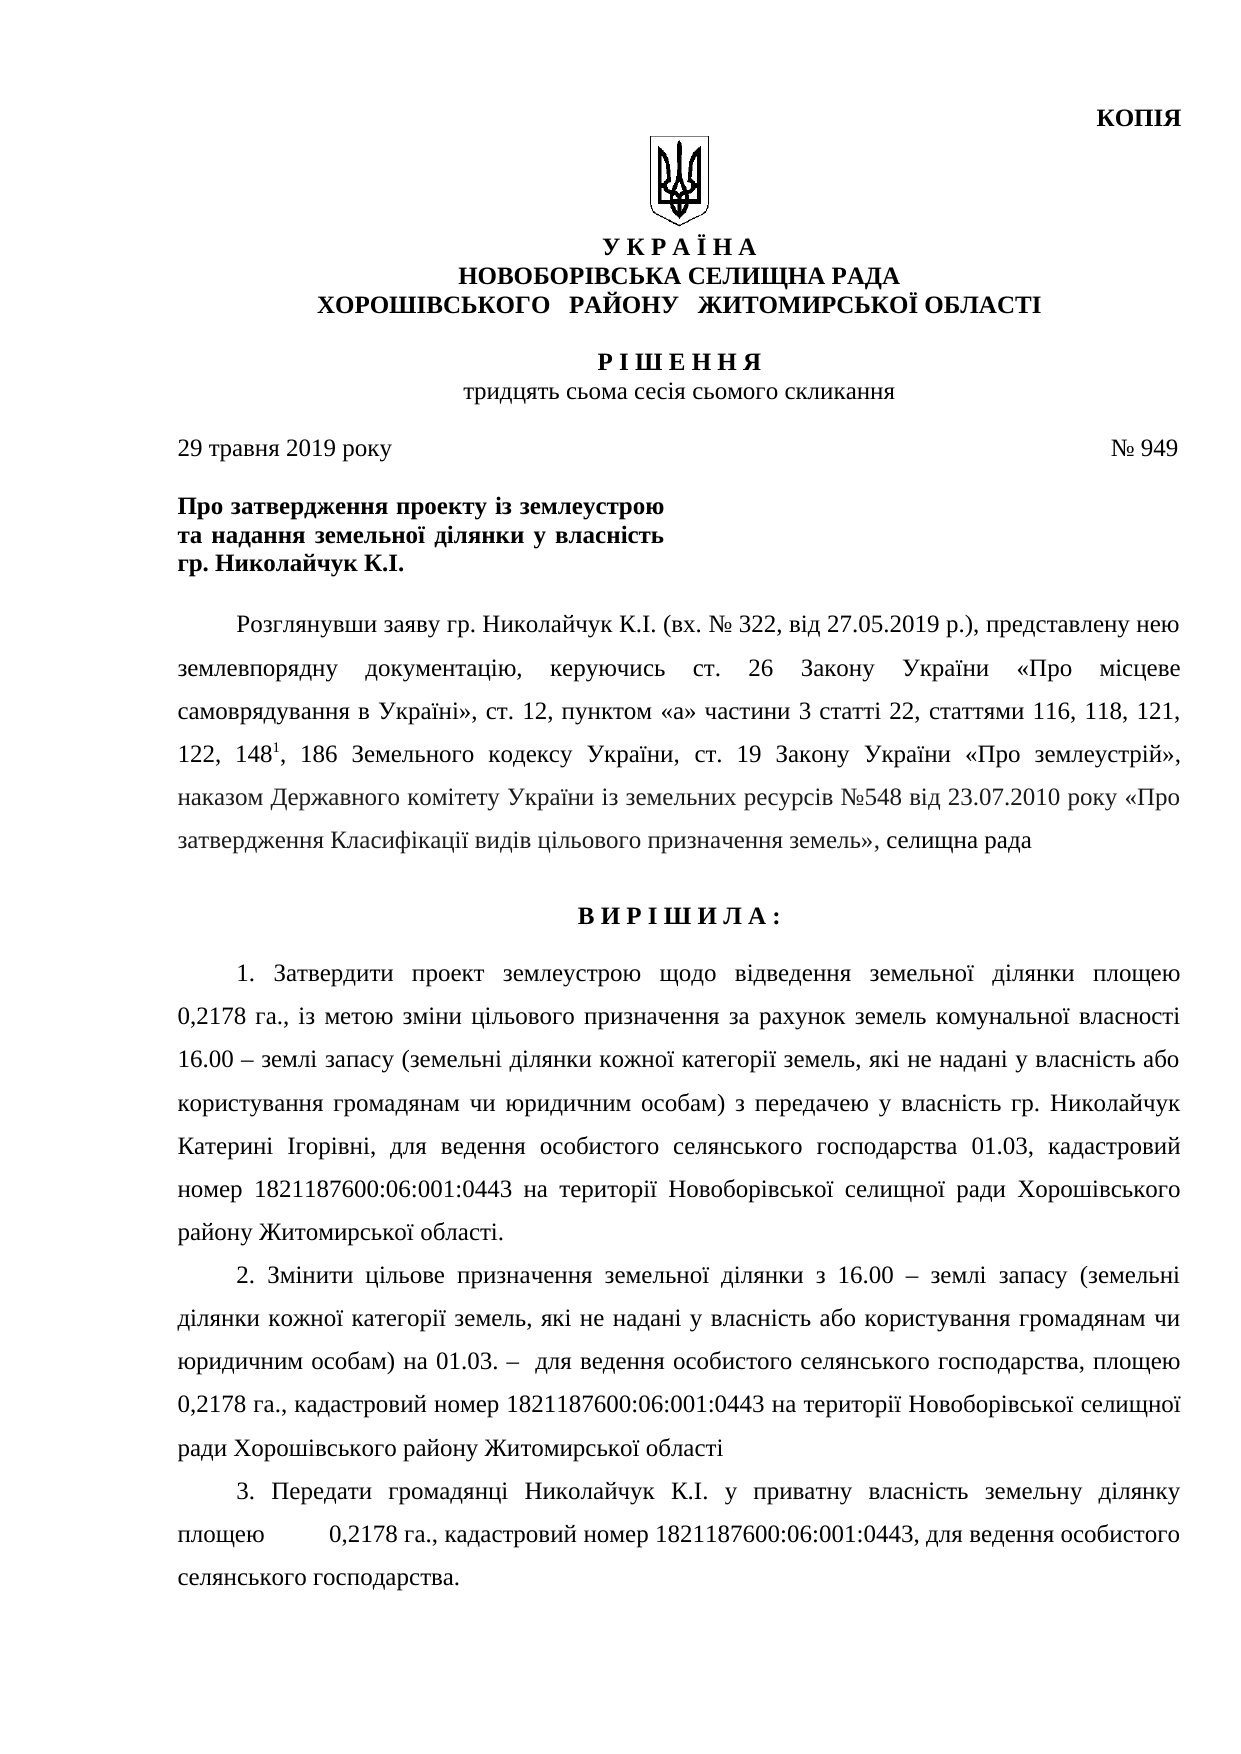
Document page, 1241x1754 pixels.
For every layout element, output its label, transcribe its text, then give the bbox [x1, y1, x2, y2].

text 3. Передати громадянці Николайчук К.І. у приватну власність земельну ділянку площею 0,2178 га., кадастровий номер 1821187600:06:001:0443, для ведення особистого селянського господарства. [177, 1476, 1181, 1591]
text 2. Змінити цільове призначення земельної ділянки з 16.00 – землі запасу (земельні ділянки кожної категорії земель, які не надані у власність або користування громадянам чи юридичним особам) на 01.03. – для ведення особистого селянського господарства, площею 0,2178 га., кадастровий номер 1821187600:06:001:0443 на території Новоборівської селищної ради Хорошівського району Житомирської області [177, 1260, 1181, 1461]
text КОПІЯ [177, 103, 1181, 132]
text тридцять сьома сесія сьомого скликання [177, 376, 1181, 405]
text Р І Ш Е Н Н Я [177, 347, 1181, 376]
text Розглянувши заяву гр. Николайчук К.І. (вх. № 322, від 27.05.2019 р.), представлену нею землевпорядну документацію, керуючись ст. 26 Закону України «Про місцеве самоврядування в Україні», ст. 12, пунктом «а» частини 3 статті 22, статтями 116, 118, 121, 122, 1481, 186 Земельного кодексу України, ст. 19 Закону України «Про землеустрій», наказом Державного комітету України із земельних ресурсів №548 від 23.07.2010 року «Про затвердження Класифікації видів цільового призначення земель», селищна рада [177, 609, 1181, 854]
text НОВОБОРІВСЬКА СЕЛИЩНА РАДА [177, 261, 1181, 290]
text В И Р І Ш И Л А : [177, 901, 1181, 929]
text Про затвердження проекту із землеустрою та надання земельної ділянки у власність гр. Николайчук К.І. [177, 491, 664, 577]
text ХОРОШІВСЬКОГО РАЙОНУ ЖИТОМИРСЬКОЇ ОБЛАСТІ [177, 290, 1181, 318]
picture [644, 132, 715, 233]
text У К Р А Ї Н А [177, 232, 1181, 261]
text 29 травня 2019 року № 949 [177, 433, 1181, 462]
text 1. Затвердити проект землеустрою щодо відведення земельної ділянки площею 0,2178 га., із метою зміни цільового призначення за рахунок земель комунальної власності 16.00 – землі запасу (земельні ділянки кожної категорії земель, які не надані у власність або користування громадянам чи юридичним особам) з передачею у власність гр. Николайчук Катерині Ігорівні, для ведення особистого селянського господарства 01.03, кадастровий номер 1821187600:06:001:0443 на території Новоборівської селищної ради Хорошівського району Житомирської області. [177, 958, 1181, 1246]
